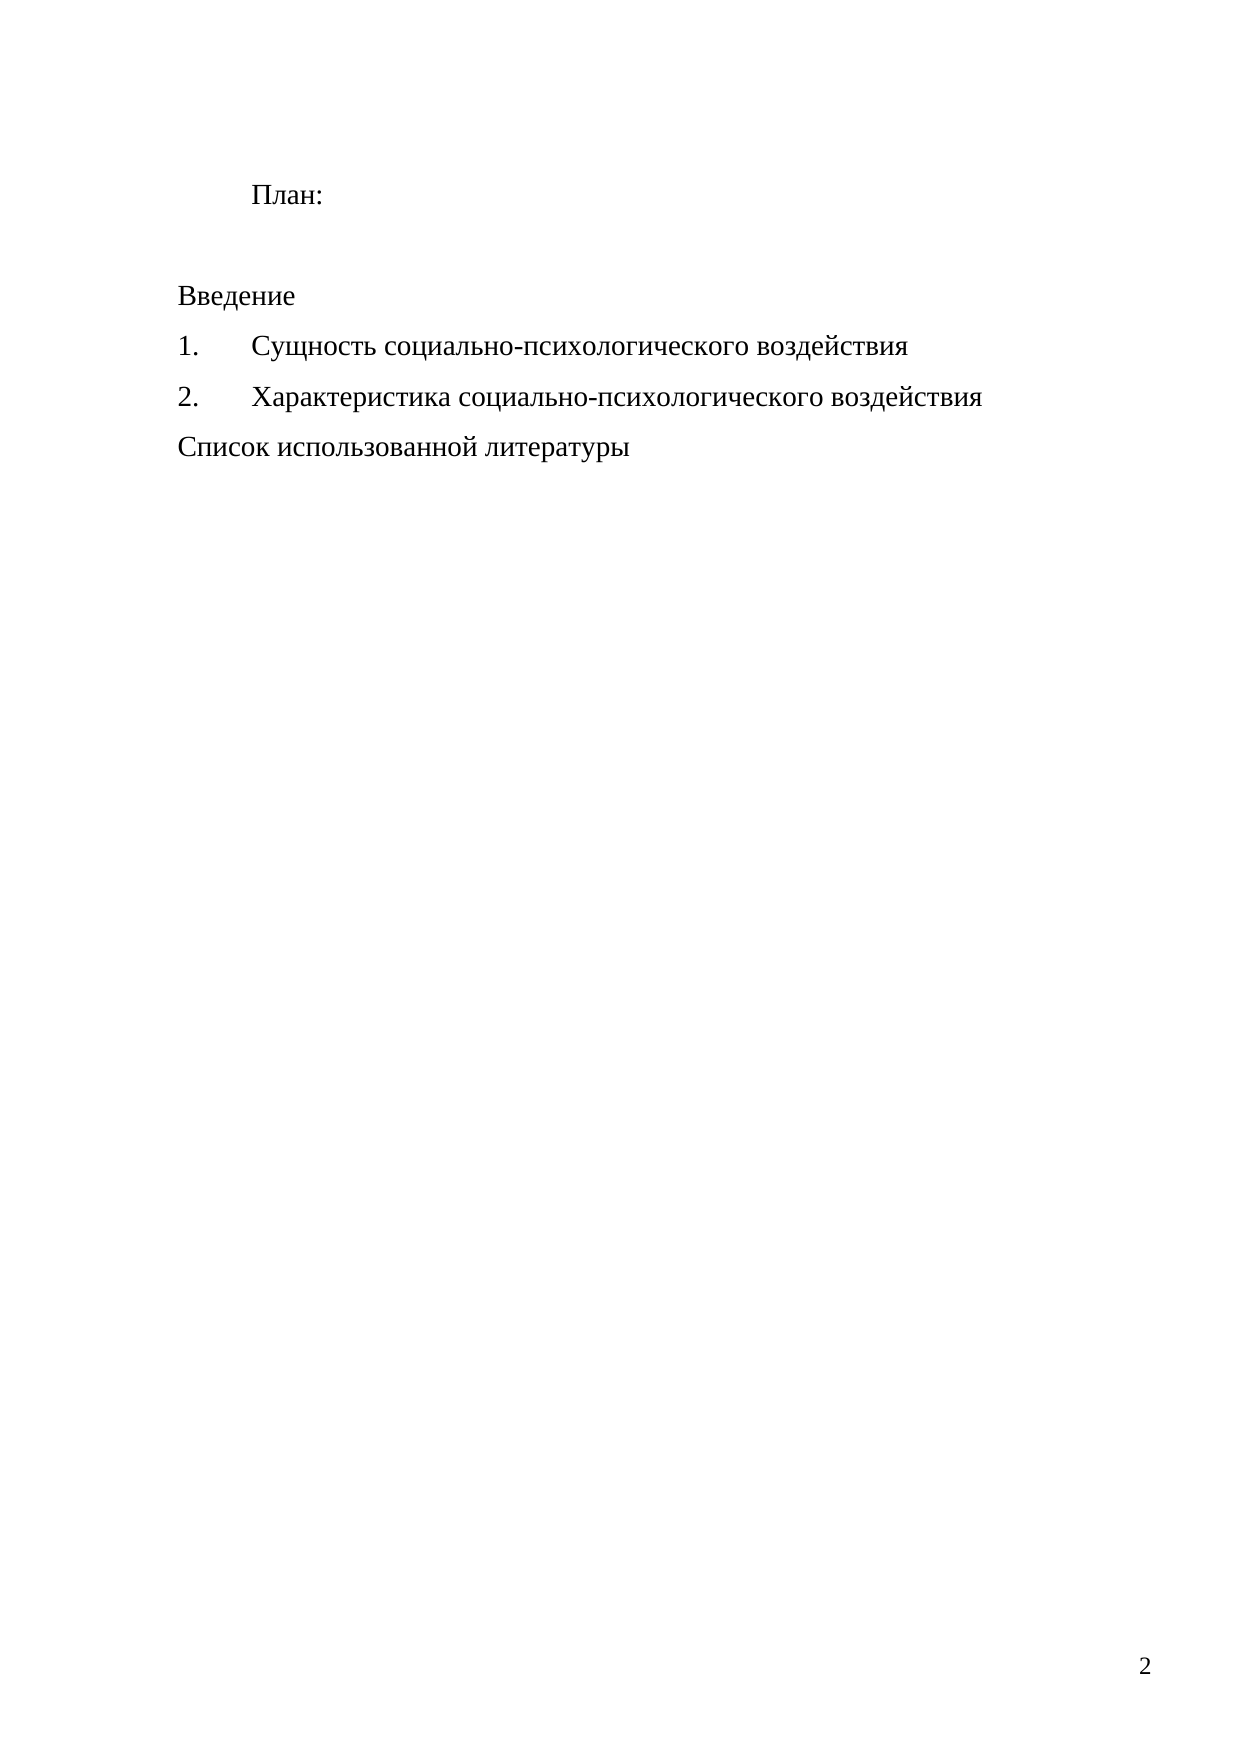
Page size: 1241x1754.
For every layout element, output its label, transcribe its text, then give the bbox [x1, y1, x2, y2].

text Введение [177, 278, 1152, 312]
list Сущность социально-психологического воздействия [177, 328, 1152, 362]
list Характеристика социально-психологического воздействия [177, 379, 1152, 412]
text Список использованной литературы [177, 429, 1152, 463]
text План: [177, 177, 1152, 211]
